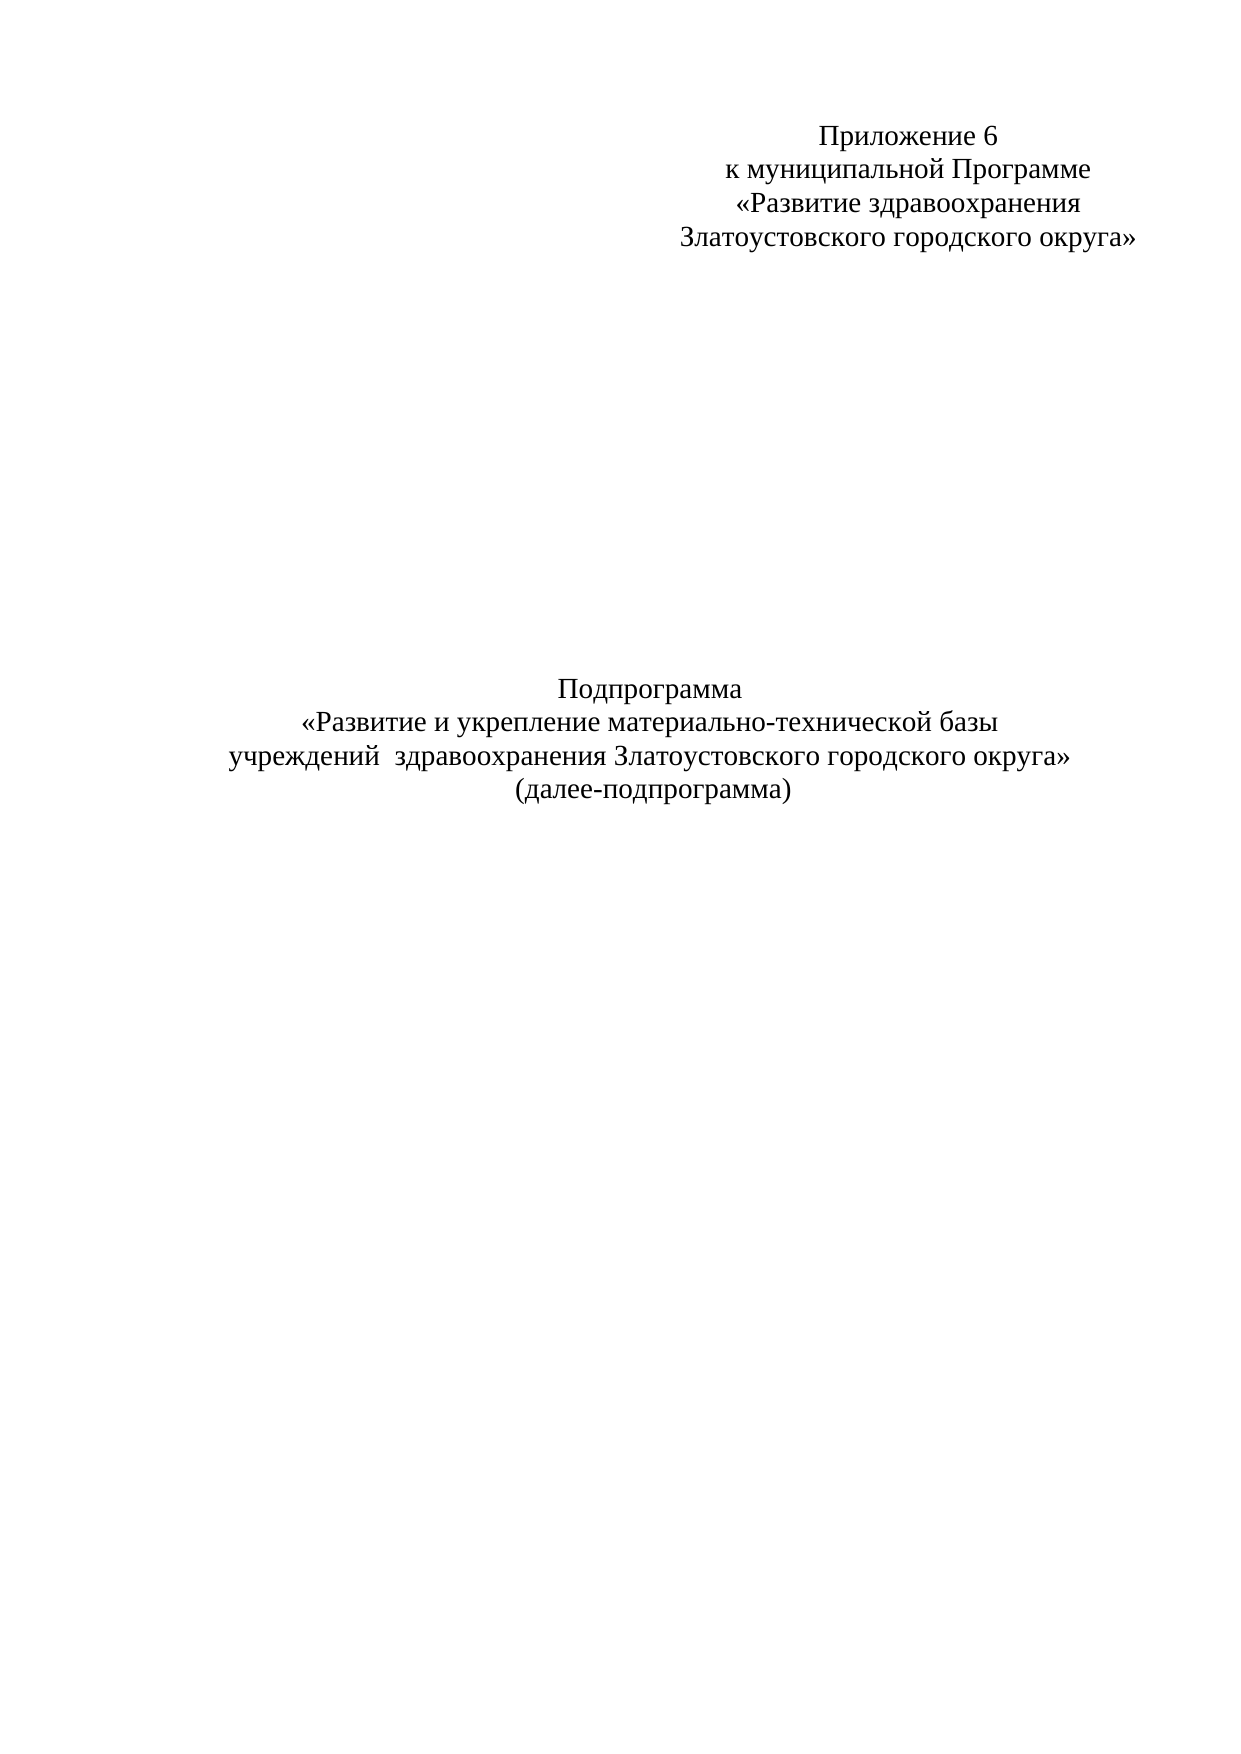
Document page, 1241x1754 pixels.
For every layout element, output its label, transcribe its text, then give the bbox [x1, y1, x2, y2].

text «Развитие здравоохранения [665, 185, 1152, 219]
text Приложение 6 [665, 118, 1152, 152]
text к муниципальной Программе [665, 152, 1152, 185]
text Подпрограмма [148, 671, 1152, 704]
text Златоустовского городского округа» [665, 219, 1152, 252]
text (далее-подпрограмма) [148, 772, 1152, 805]
text учреждений здравоохранения Златоустовского городского округа» [148, 738, 1152, 772]
text «Развитие и укрепление материально-технической базы [148, 704, 1152, 738]
